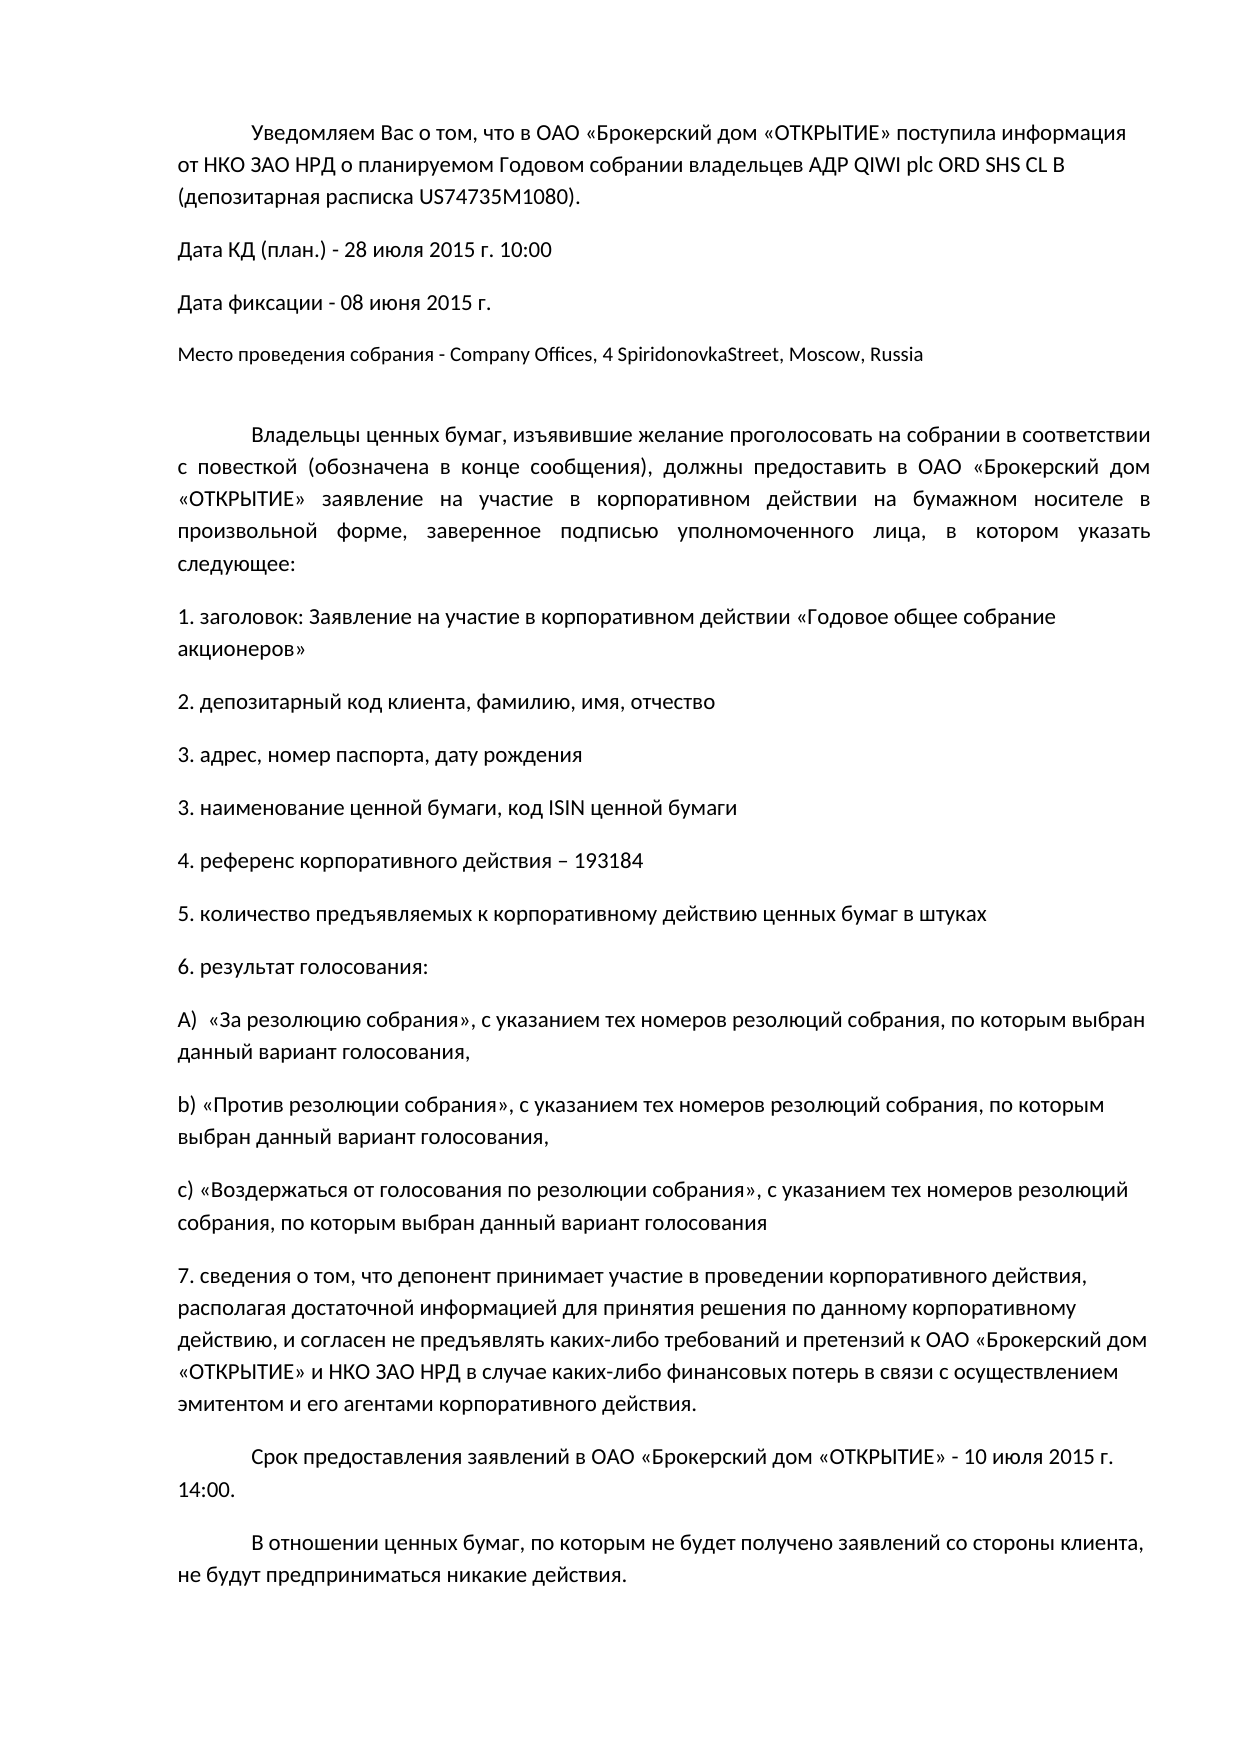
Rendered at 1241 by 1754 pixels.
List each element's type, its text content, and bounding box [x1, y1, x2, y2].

text 3. адрес, номер паспорта, дату рождения [177, 740, 1152, 768]
text 6. результат голосования: [177, 952, 1152, 980]
text 2. депозитарный код клиента, фамилию, имя, отчество [177, 687, 1152, 715]
text Уведомляем Вас о том, что в ОАО «Брокерский дом «ОТКРЫТИЕ» поступила информация от НКО ЗАО НРД о планируемом Годовом собрании владельцев АДР QIWI plc ORD SHS CL B (депозитарная расписка US74735M1080). [177, 118, 1152, 211]
text Дата фиксации - 08 июня 2015 г. [177, 288, 1152, 317]
text В отношении ценных бумаг, по которым не будет получено заявлений со стороны клиента, не будут предприниматься никакие действия. [177, 1528, 1152, 1588]
text 7. сведения о том, что депонент принимает участие в проведении корпоративного действия, располагая достаточной информацией для принятия решения по данному корпоративному действию, и согласен не предъявлять каких-либо требований и претензий к ОАО «Брокерский дом «ОТКРЫТИЕ» и НКО ЗАО НРД в случае каких-либо финансовых потерь в связи с осуществлением эмитентом и его агентами корпоративного действия. [177, 1261, 1152, 1417]
text Срок предоставления заявлений в ОАО «Брокерский дом «ОТКРЫТИЕ» - 10 июля 2015 г. 14:00. [177, 1442, 1152, 1503]
text А) «За резолюцию собрания», c указанием тех номеров резолюций собрания, по которым выбран данный вариант голосования, [177, 1005, 1152, 1065]
text b) «Против резолюции собрания», c указанием тех номеров резолюций собрания, по которым выбран данный вариант голосования, [177, 1090, 1152, 1151]
text c) «Воздержаться от голосования по резолюции собрания», c указанием тех номеров резолюций собрания, по которым выбран данный вариант голосования [177, 1176, 1152, 1236]
text 5. количество предъявляемых к корпоративному действию ценных бумаг в штуках [177, 899, 1152, 927]
text 1. заголовок: Заявление на участие в корпоративном действии «Годовое общее собрание акционеров» [177, 602, 1152, 662]
text 3. наименование ценной бумаги, код ISIN ценной бумаги [177, 793, 1152, 821]
text Дата КД (план.) - 28 июля 2015 г. 10:00 [177, 236, 1152, 263]
text Владельцы ценных бумаг, изъявившие желание проголосовать на собрании в соответствии с повесткой (обозначена в конце сообщения), должны предоставить в ОАО «Брокерский дом «ОТКРЫТИЕ» заявление на участие в корпоративном действии на бумажном носителе в произвольной форме, заверенное подписью уполномоченного лица, в котором указать следующее: [177, 420, 1152, 577]
text Место проведения собрания - Company Offices, 4 SpiridonovkaStreet, Moscow, Russia [177, 342, 1152, 367]
text 4. референс корпоративного действия – 193184 [177, 846, 1152, 874]
